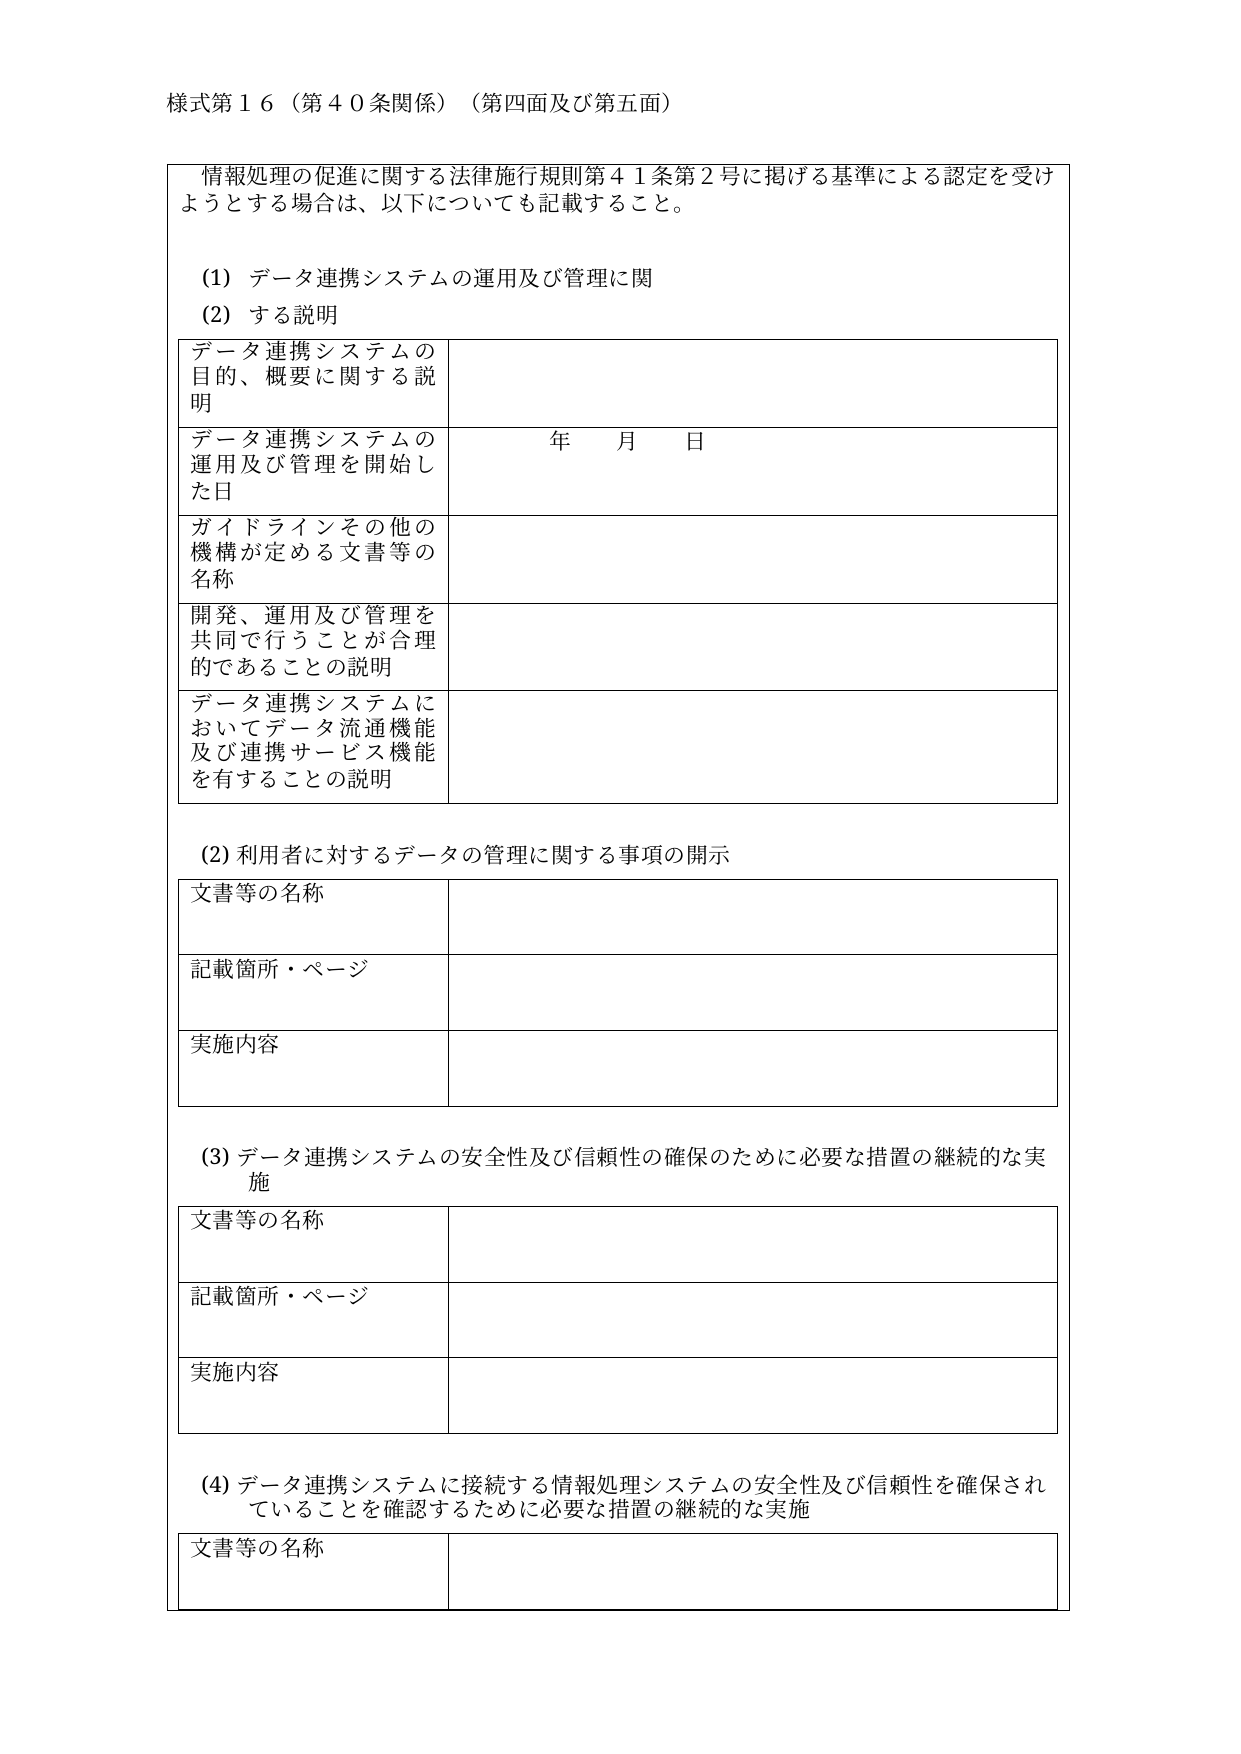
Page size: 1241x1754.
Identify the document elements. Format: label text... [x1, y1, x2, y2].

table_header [168, 165, 1069, 1610]
text 様式第１６（第４０条関係）（第四面及び第五面） [167, 89, 1070, 114]
